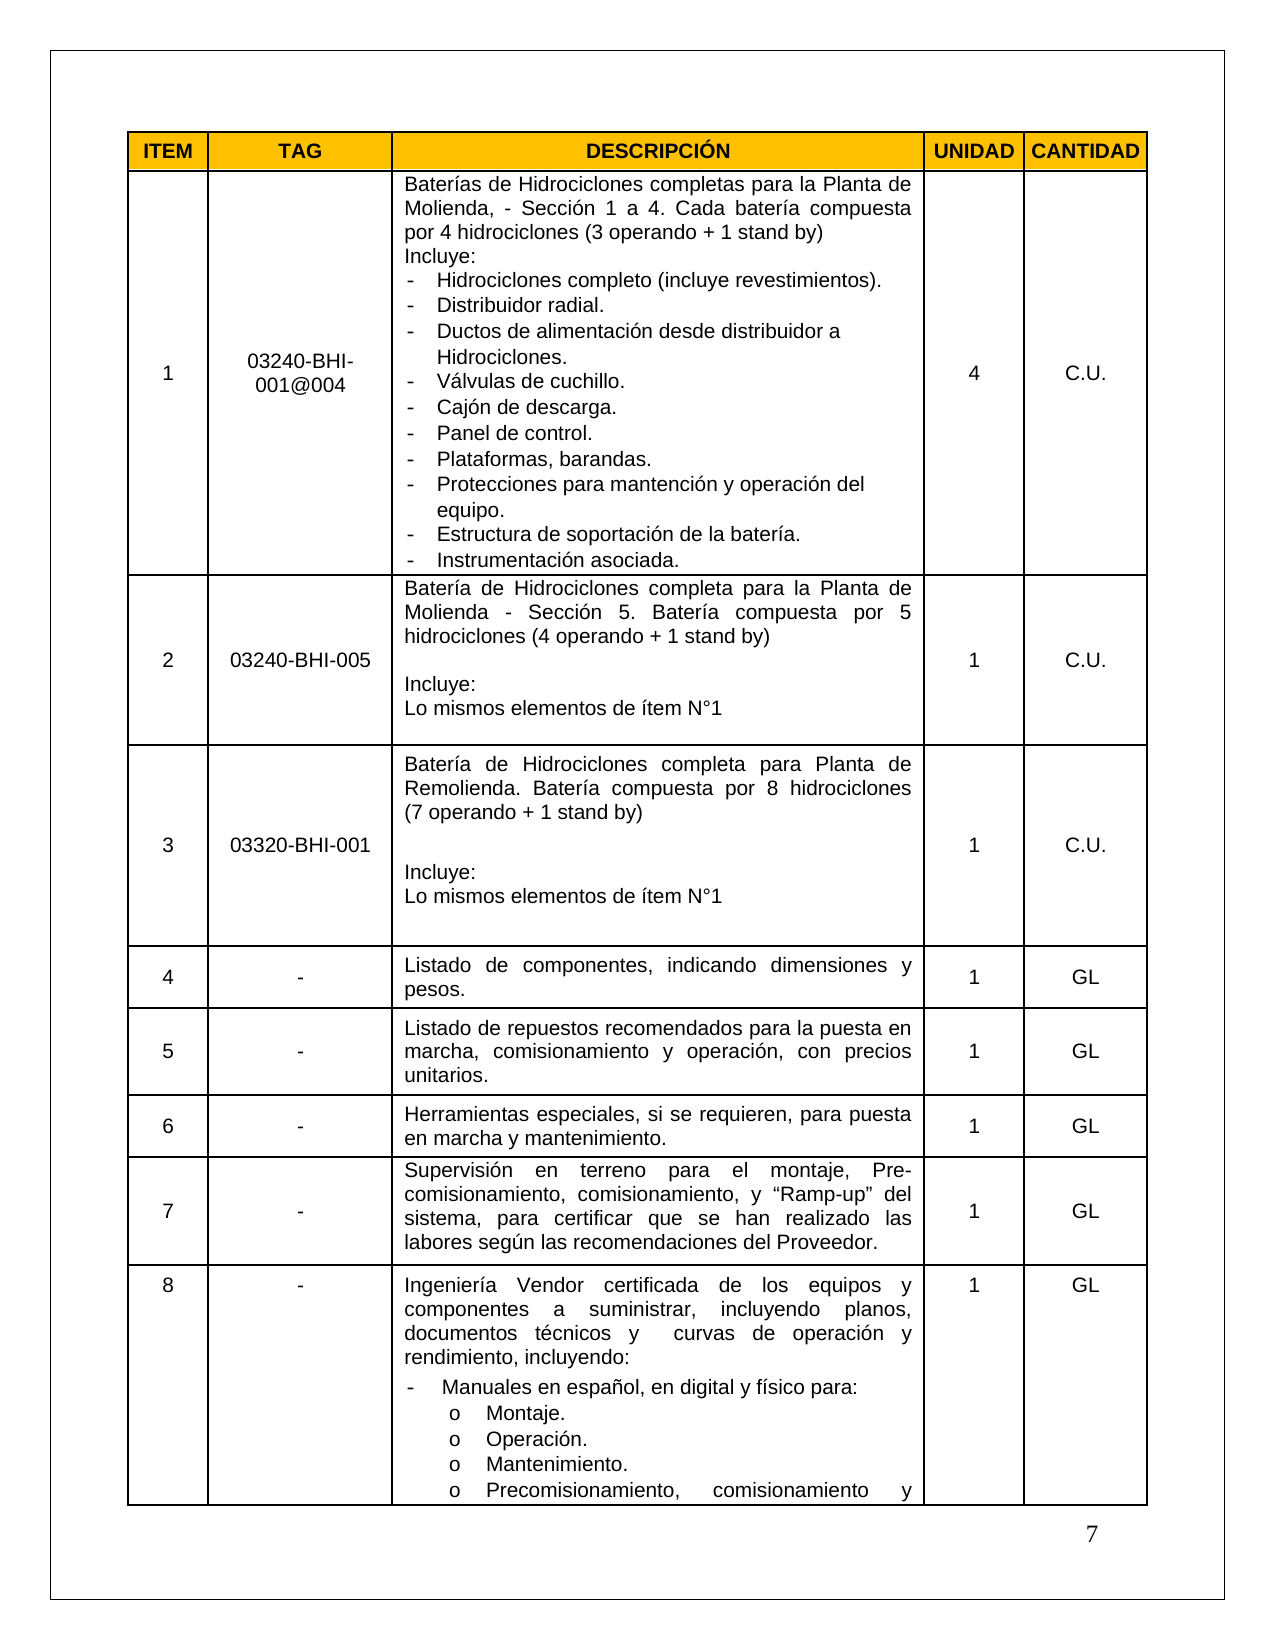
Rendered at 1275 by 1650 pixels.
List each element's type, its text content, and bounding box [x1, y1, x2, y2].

table_cell Baterías de Hidrociclones completas para la Planta de Molienda, - Sección 1 a 4. Cada batería compuesta por 4 hidrociclones (3 operando + 1 stand by) Incluye: Hidrociclones completo (incluye revestimientos). Distribuidor radial. Ductos de alimentación desde distribuidor a Hidrociclones. Válvulas de cuchillo. Cajón de descarga. Panel de control. Plataformas, barandas. Protecciones para mantención y operación del equipo. Estructura de soportación de la batería. Instrumentación asociada. [393, 172, 923, 574]
table_cell 4 [129, 947, 207, 1007]
table_cell C.U. [1025, 172, 1146, 574]
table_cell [393, 1266, 923, 1504]
table_cell Herramientas especiales, si se requieren, para puesta en marcha y mantenimiento. [393, 1096, 923, 1156]
table_cell Batería de Hidrociclones completa para la Planta de Molienda - Sección 5. Batería compuesta por 5 hidrociclones (4 operando + 1 stand by) Incluye: Lo mismos elementos de ítem N°1 [393, 576, 923, 743]
table_cell GL [1025, 1009, 1146, 1093]
table_cell Listado de repuestos recomendados para la puesta en marcha, comisionamiento y operación, con precios unitarios. [393, 1009, 923, 1093]
table_cell GL [1025, 1096, 1146, 1156]
table_header DESCRIPCIÓN [393, 133, 923, 169]
table_cell 1 [925, 947, 1023, 1007]
table_header TAG [209, 133, 391, 169]
table_cell 1 [925, 576, 1023, 743]
table_cell - [209, 1158, 391, 1264]
table_cell 1 [925, 1009, 1023, 1093]
table_cell - [209, 1009, 391, 1093]
table_header CANTIDAD [1025, 133, 1146, 169]
table_cell GL [1025, 947, 1146, 1007]
table_cell 1 [925, 746, 1023, 944]
table_cell GL [1025, 1266, 1146, 1504]
table_cell 03240-BHI-001@004 [209, 172, 391, 574]
table_cell 2 [129, 576, 207, 743]
table_cell 1 [925, 1266, 1023, 1504]
table_cell Listado de componentes, indicando dimensiones y pesos. [393, 947, 923, 1007]
table_cell 3 [129, 746, 207, 944]
table_header ITEM [129, 133, 207, 169]
table_cell C.U. [1025, 576, 1146, 743]
table_cell C.U. [1025, 746, 1146, 944]
table_cell 4 [925, 172, 1023, 574]
table_cell 1 [925, 1158, 1023, 1264]
table_cell 03240-BHI-005 [209, 576, 391, 743]
table_cell 1 [925, 1096, 1023, 1156]
table_cell 7 [129, 1158, 207, 1264]
table_cell 03320-BHI-001 [209, 746, 391, 944]
table_cell 8 [129, 1266, 207, 1504]
table_cell - [209, 1266, 391, 1504]
table_cell GL [1025, 1158, 1146, 1264]
table_cell Batería de Hidrociclones completa para Planta de Remolienda. Batería compuesta por 8 hidrociclones (7 operando + 1 stand by) Incluye: Lo mismos elementos de ítem N°1 [393, 746, 923, 944]
table_cell 6 [129, 1096, 207, 1156]
table_cell - [209, 1096, 391, 1156]
table_header UNIDAD [925, 133, 1023, 169]
table_cell 5 [129, 1009, 207, 1093]
table_cell 1 [129, 172, 207, 574]
table_cell Supervisión en terreno para el montaje, Pre-comisionamiento, comisionamiento, y “Ramp-up” del sistema, para certificar que se han realizado las labores según las recomendaciones del Proveedor. [393, 1158, 923, 1264]
table_cell - [209, 947, 391, 1007]
